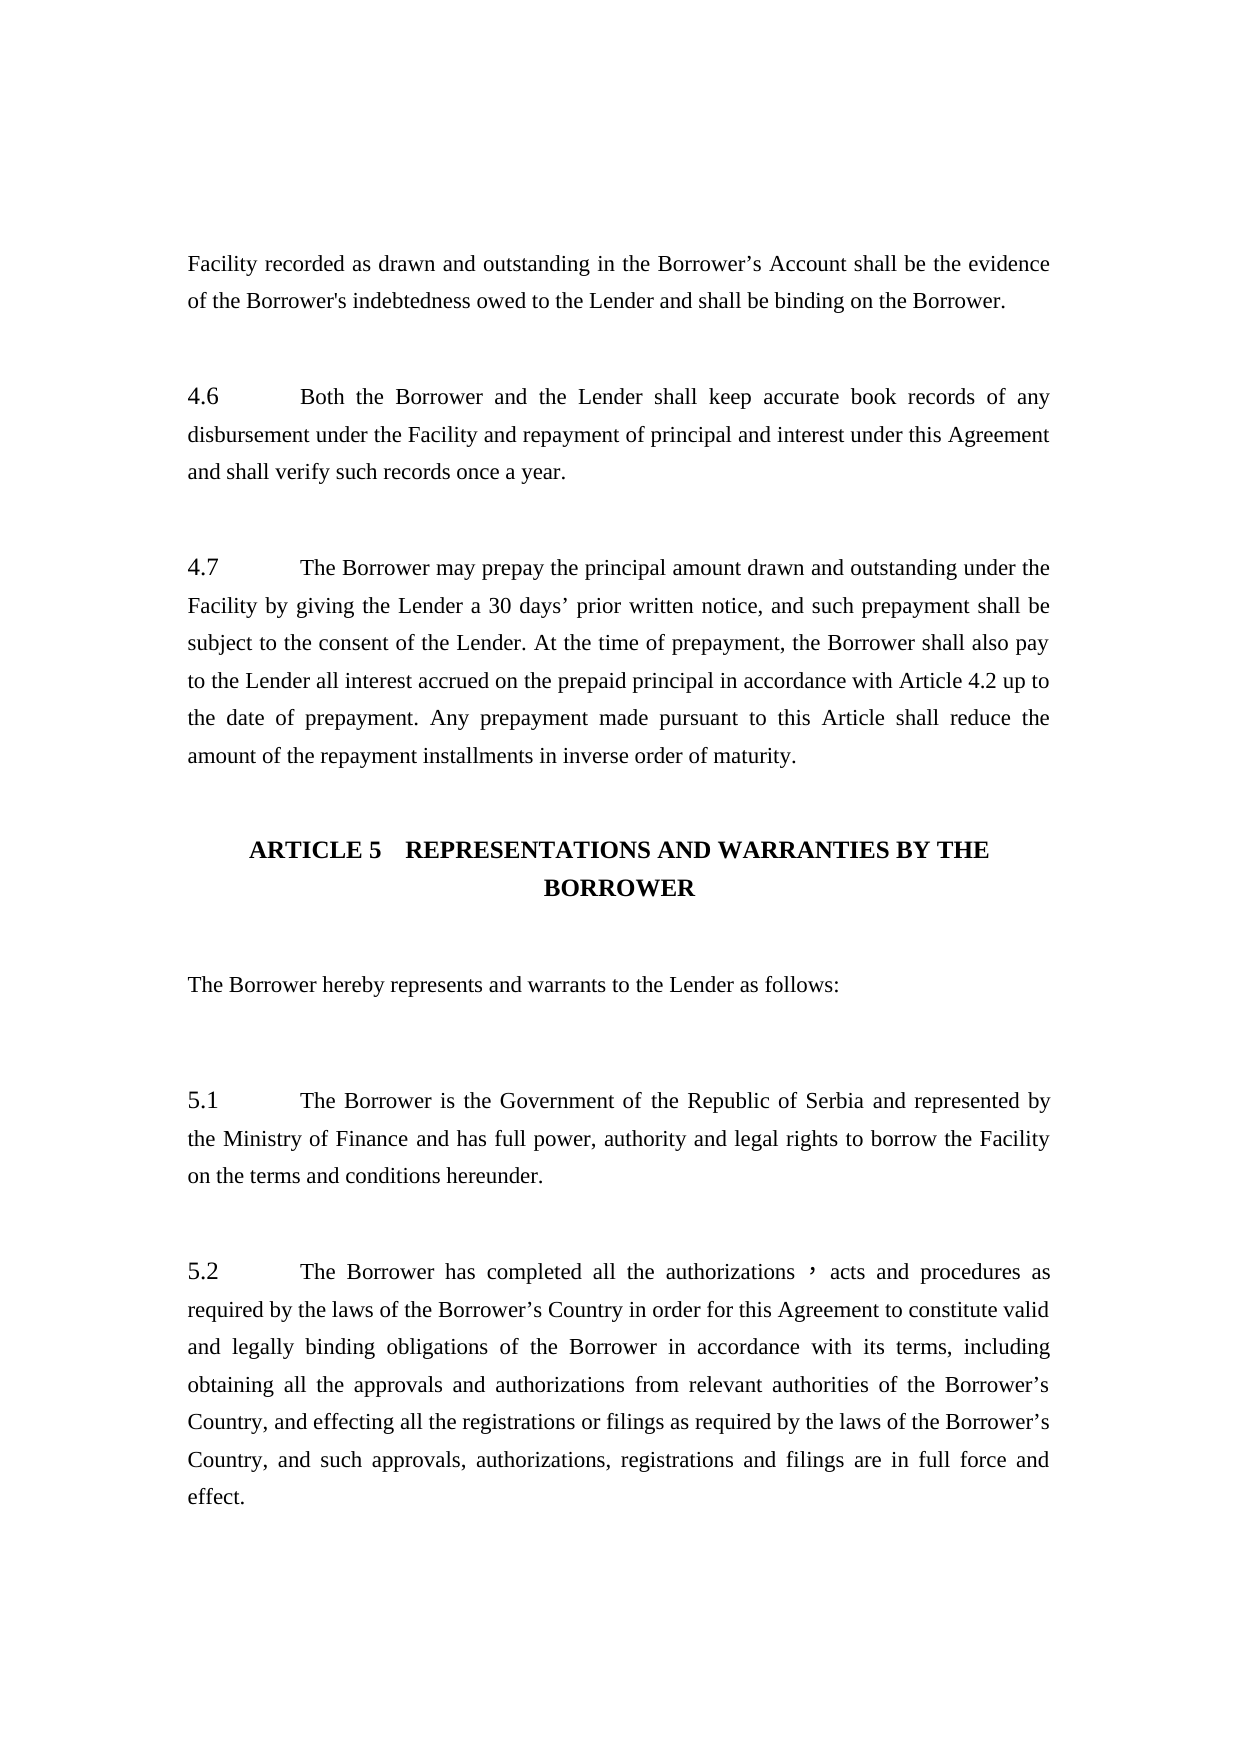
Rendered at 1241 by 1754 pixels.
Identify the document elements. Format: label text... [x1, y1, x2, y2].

list The Borrower is the Government of the Republic of Serbia and represented by the Ministry of Finance and has full power, authority and legal rights to borrow the Facility on the terms and conditions hereunder. [187, 1079, 1051, 1191]
list Both the Borrower and the Lender shall keep accurate book records of any disbursement under the Facility and repayment of principal and interest under this Agreement and shall verify such records once a year. [187, 375, 1051, 487]
text The Borrower hereby represents and warrants to the Lender as follows: [187, 962, 1051, 1000]
list The Borrower has completed all the authorizations，acts and procedures as required by the laws of the Borrower’s Country in order for this Agreement to constitute valid and legally binding obligations of the Borrower in accordance with its terms, including obtaining all the approvals and authorizations from relevant authorities of the Borrower’s Country, and effecting all the registrations or filings as required by the laws of the Borrower’s Country, and such approvals, authorizations, registrations and filings are in full force and effect. [187, 1250, 1051, 1512]
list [187, 241, 1051, 316]
list The Borrower may prepay the principal amount drawn and outstanding under the Facility by giving the Lender a 30 days’ prior written notice, and such prepayment shall be subject to the consent of the Lender. At the time of prepayment, the Borrower shall also pay to the Lender all interest accrued on the prepaid principal in accordance with Article 4.2 up to the date of prepayment. Any prepayment made pursuant to this Article shall reduce the amount of the repayment installments in inverse order of maturity. [187, 546, 1051, 771]
subtitle ARTICLE 5 REPRESENTATIONS AND WARRANTIES BY THE BORROWER [187, 829, 1051, 904]
